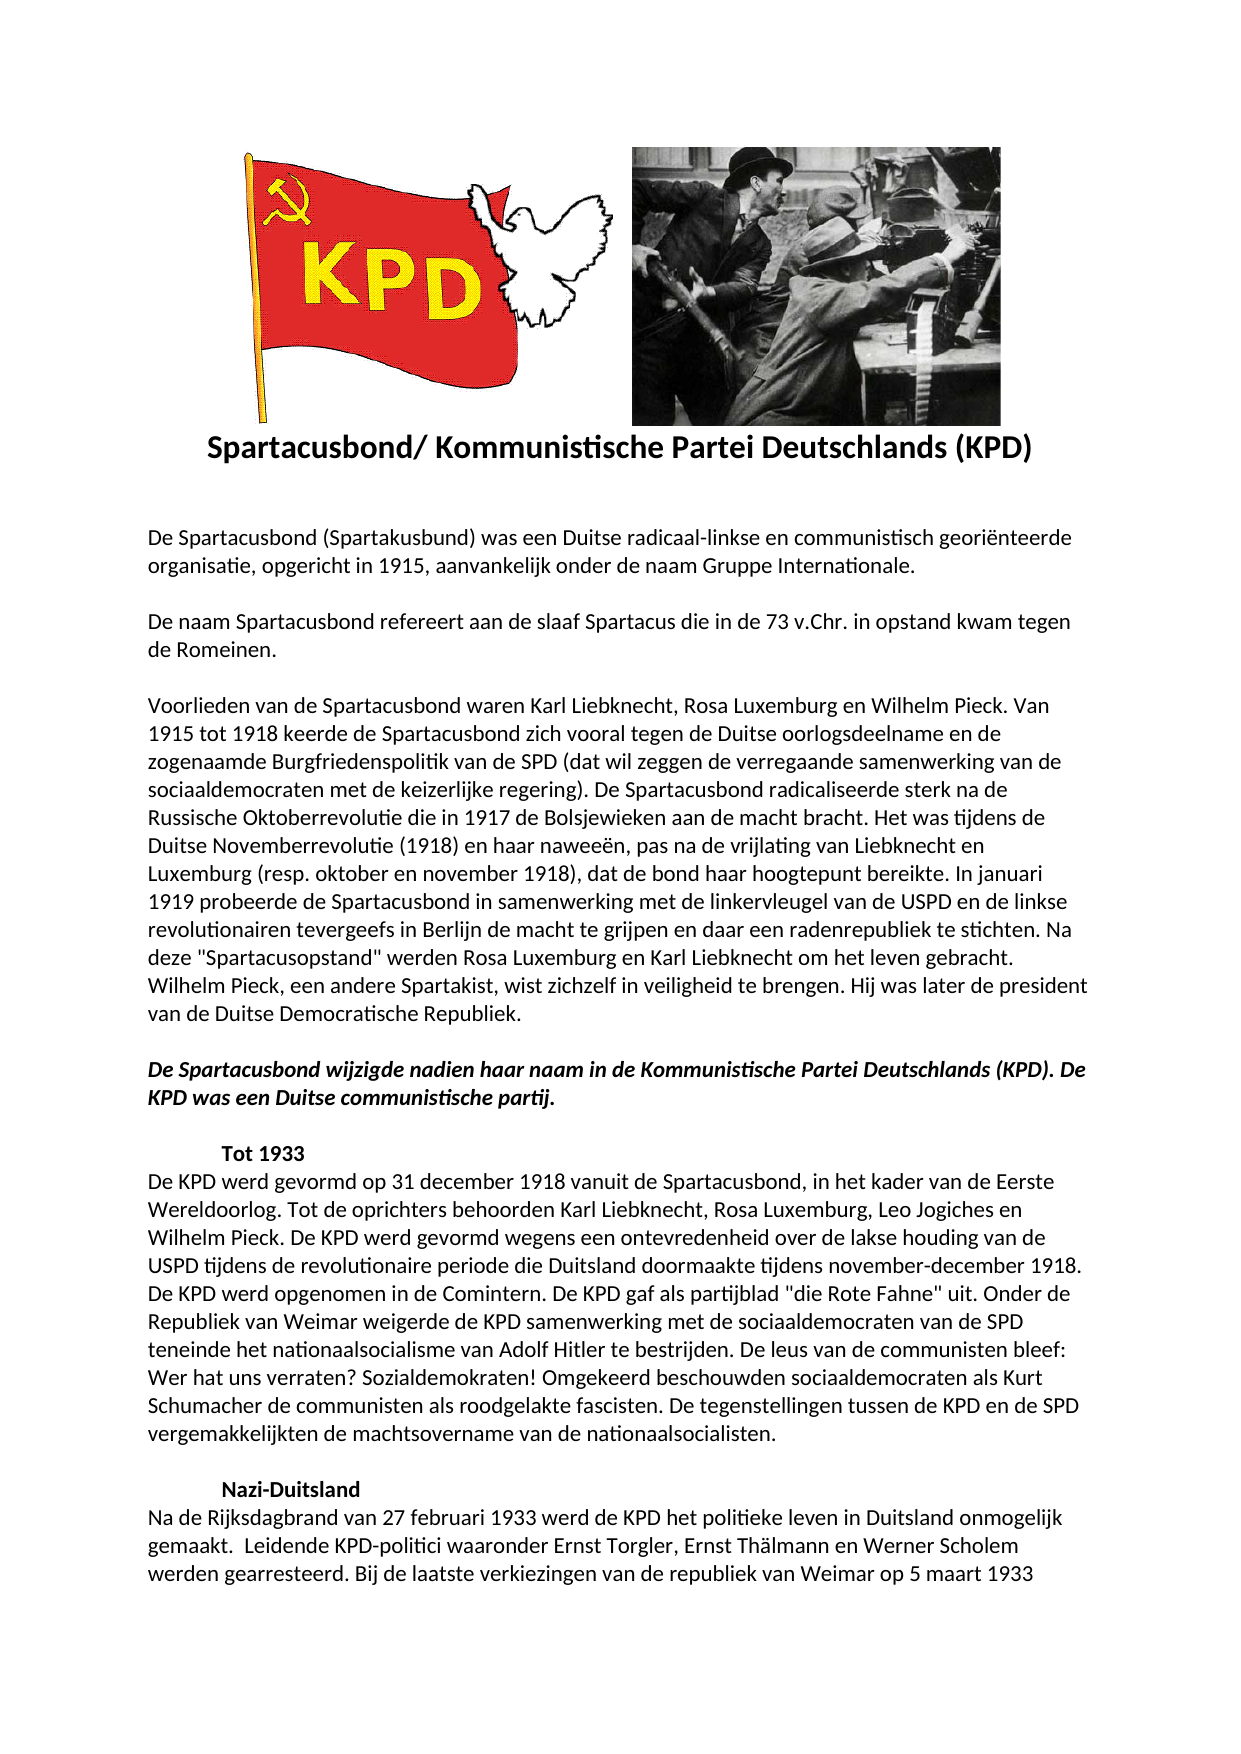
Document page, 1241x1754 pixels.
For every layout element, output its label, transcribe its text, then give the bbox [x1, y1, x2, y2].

text Nazi-Duitsland [221, 1476, 1093, 1503]
text De naam Spartacusbond refereert aan de slaaf Spartacus die in de 73 v.Chr. in opstand kwam tegen de Romeinen. [148, 607, 1093, 663]
text De Spartacusbond wijzigde nadien haar naam in de Kommunistische Partei Deutschlands (KPD). De KPD was een Duitse communistische partij. [148, 1055, 1093, 1111]
text Spartacusbond/ Kommunistische Partei Deutschlands (KPD) [148, 426, 1093, 467]
picture [632, 147, 1001, 426]
picture [239, 149, 627, 426]
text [148, 1503, 1093, 1588]
text Tot 1933 [221, 1139, 1093, 1167]
text De KPD werd gevormd op 31 december 1918 vanuit de Spartacusbond, in het kader van de Eerste Wereldoorlog. Tot de oprichters behoorden Karl Liebknecht, Rosa Luxemburg, Leo Jogiches en Wilhelm Pieck. De KPD werd gevormd wegens een ontevredenheid over de lakse houding van de USPD tijdens de revolutionaire periode die Duitsland doormaakte tijdens november-december 1918. De KPD werd opgenomen in de Comintern. De KPD gaf als partijblad "die Rote Fahne" uit. Onder de Republiek van Weimar weigerde de KPD samenwerking met de sociaaldemocraten van de SPD teneinde het nationaalsocialisme van Adolf Hitler te bestrijden. De leus van de communisten bleef: Wer hat uns verraten? Sozialdemokraten! Omgekeerd beschouwden sociaaldemocraten als Kurt Schumacher de communisten als roodgelakte fascisten. De tegenstellingen tussen de KPD en de SPD vergemakkelijkten de machtsovername van de nationaalsocialisten. [148, 1167, 1093, 1447]
text Voorlieden van de Spartacusbond waren Karl Liebknecht, Rosa Luxemburg en Wilhelm Pieck. Van 1915 tot 1918 keerde de Spartacusbond zich vooral tegen de Duitse oorlogsdeelname en de zogenaamde Burgfriedenspolitik van de SPD (dat wil zeggen de verregaande samenwerking van de sociaaldemocraten met de keizerlijke regering). De Spartacusbond radicaliseerde sterk na de Russische Oktoberrevolutie die in 1917 de Bolsjewieken aan de macht bracht. Het was tijdens de Duitse Novemberrevolutie (1918) en haar naweeën, pas na de vrijlating van Liebknecht en Luxemburg (resp. oktober en november 1918), dat de bond haar hoogtepunt bereikte. In januari 1919 probeerde de Spartacusbond in samenwerking met de linkervleugel van de USPD en de linkse revolutionairen tevergeefs in Berlijn de macht te grijpen en daar een radenrepubliek te stichten. Na deze "Spartacusopstand" werden Rosa Luxemburg en Karl Liebknecht om het leven gebracht. Wilhelm Pieck, een andere Spartakist, wist zichzelf in veiligheid te brengen. Hij was later de president van de Duitse Democratische Republiek. [148, 691, 1093, 1027]
text De Spartacusbond (Spartakusbund) was een Duitse radicaal-linkse en communistisch georiënteerde organisatie, opgericht in 1915, aanvankelijk onder de naam Gruppe Internationale. [148, 523, 1093, 579]
